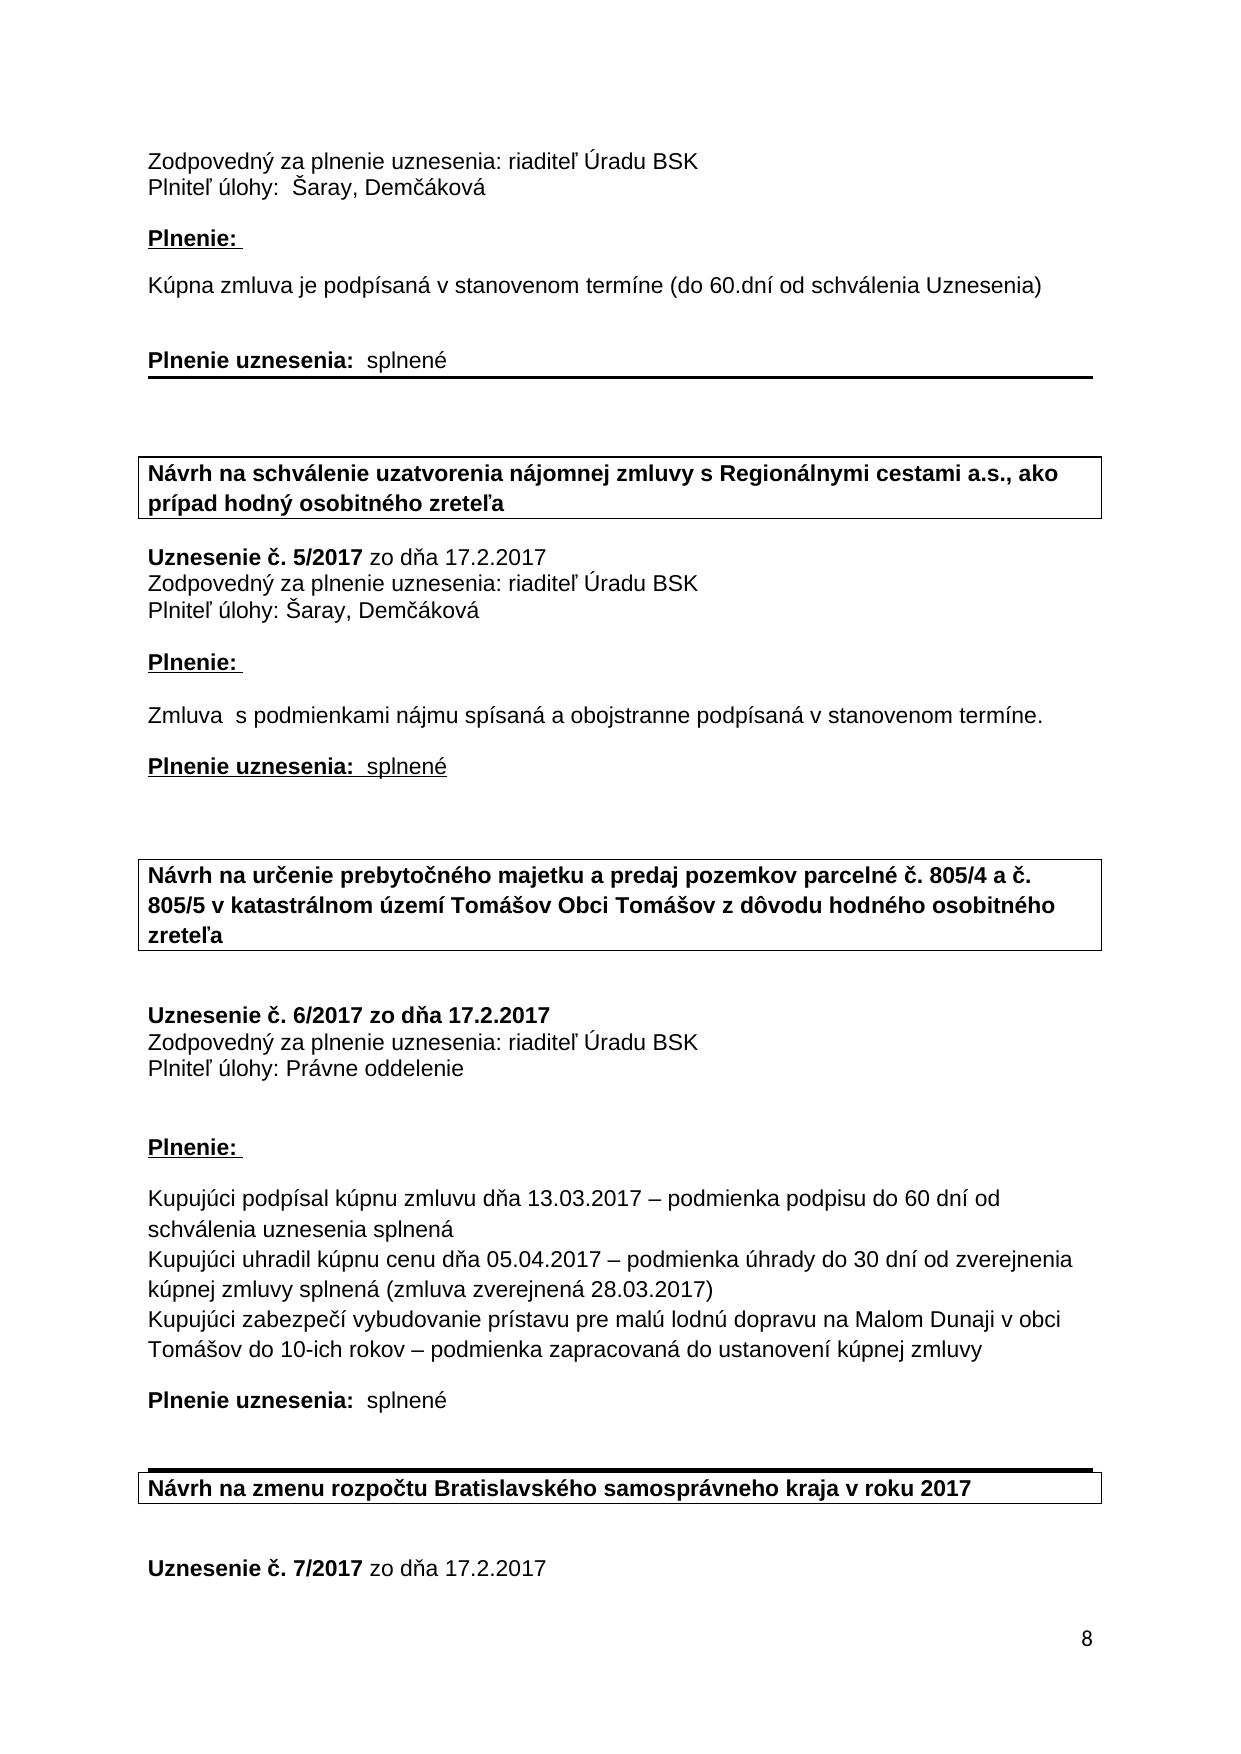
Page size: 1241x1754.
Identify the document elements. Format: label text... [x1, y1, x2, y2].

text Uznesenie č. 6/2017 zo dňa 17.2.2017 [148, 1002, 1093, 1029]
text Návrh na určenie prebytočného majetku a predaj pozemkov parcelné č. 805/4 a č. 805/5 v katastrálnom území Tomášov Obci Tomášov z dôvodu hodného osobitného zreteľa [139, 860, 1101, 950]
text Plnenie uznesenia: splnené [148, 753, 1093, 779]
text Plnenie: [148, 649, 1093, 676]
text Návrh na schválenie uzatvorenia nájomnej zmluvy s Regionálnymi cestami a.s., ako prípad hodný osobitného zreteľa [139, 458, 1101, 518]
text Uznesenie č. 7/2017 zo dňa 17.2.2017 [148, 1555, 1093, 1582]
text Plnenie: [148, 225, 1089, 251]
text Plniteľ úlohy: Šaray, Demčáková [148, 597, 1093, 623]
text Plniteľ úlohy: Šaray, Demčáková [148, 174, 1093, 200]
text Zodpovedný za plnenie uznesenia: riaditeľ Úradu BSK [148, 148, 1093, 174]
text Plniteľ úlohy: Právne oddelenie [148, 1055, 1093, 1082]
text Zodpovedný za plnenie uznesenia: riaditeľ Úradu BSK [148, 570, 1093, 597]
text Kúpna zmluva je podpísaná v stanovenom termíne (do 60.dní od schválenia Uznesenia) [148, 272, 1089, 298]
text Zodpovedný za plnenie uznesenia: riaditeľ Úradu BSK [148, 1029, 1093, 1055]
text Uznesenie č. 5/2017 zo dňa 17.2.2017 [148, 544, 1093, 570]
text Zmluva s podmienkami nájmu spísaná a obojstranne podpísaná v stanovenom termíne. [148, 702, 1093, 728]
text Kupujúci podpísal kúpnu zmluvu dňa 13.03.2017 – podmienka podpisu do 60 dní od schválenia uznesenia splnená Kupujúci uhradil kúpnu cenu dňa 05.04.2017 – podmienka úhrady do 30 dní od zverejnenia kúpnej zmluvy splnená (zmluva zverejnená 28.03.2017) Kupujúci zabezpečí vybudovanie prístavu pre malú lodnú dopravu na Malom Dunaji v obci Tomášov do 10-ich rokov – podmienka zapracovaná do ustanovení kúpnej zmluvy [148, 1185, 1093, 1363]
text Plnenie: [148, 1134, 1093, 1161]
text Návrh na zmenu rozpočtu Bratislavského samosprávneho kraja v roku 2017 [139, 1473, 1101, 1503]
text Plnenie uznesenia: splnené [148, 1387, 1093, 1414]
text Plnenie uznesenia: splnené [148, 319, 1093, 376]
